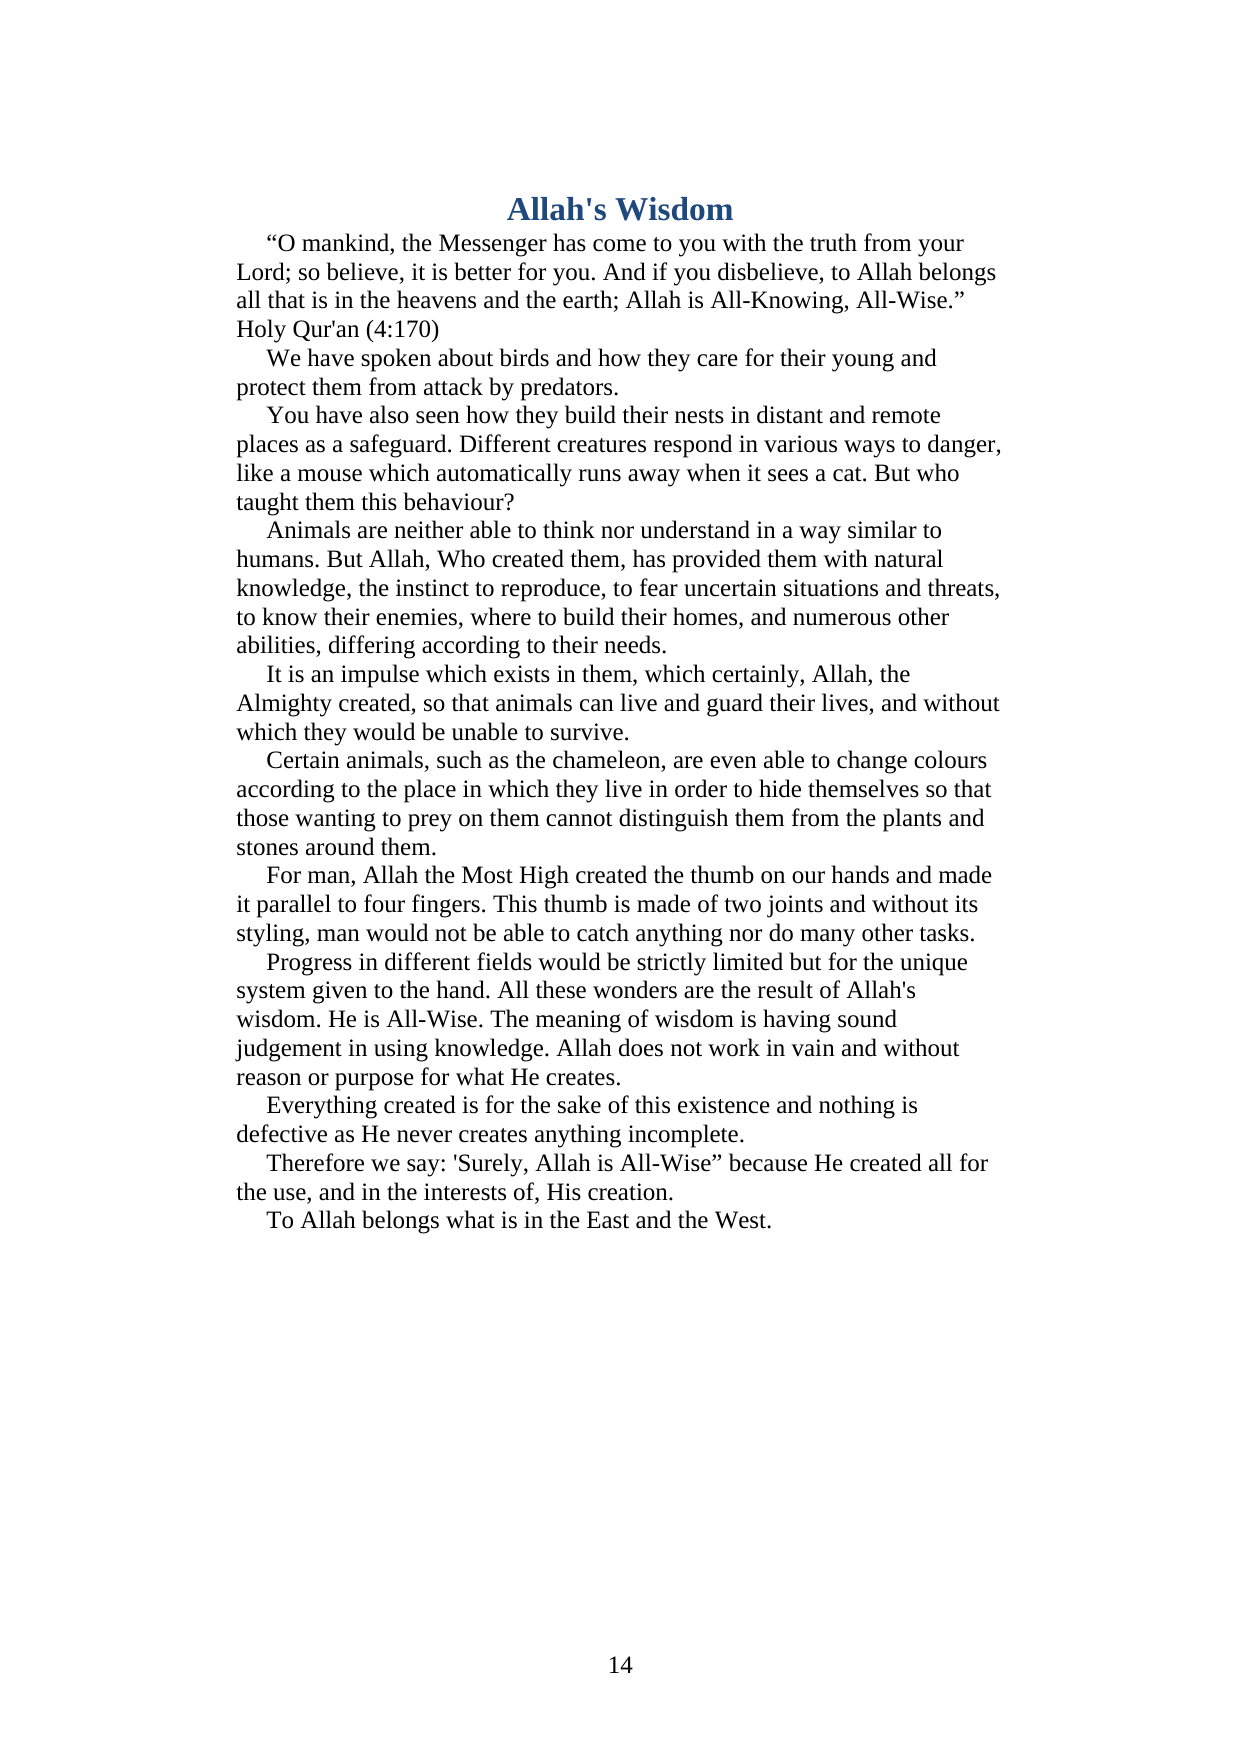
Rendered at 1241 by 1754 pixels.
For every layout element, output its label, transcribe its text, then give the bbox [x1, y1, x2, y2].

text For man, Allah the Most High created the thumb on our hands and made it parallel to four fingers. This thumb is made of two joints and without its styling, man would not be able to catch anything nor do many other tasks. [236, 861, 1004, 947]
subtitle Allah's Wisdom [236, 190, 1004, 228]
text Therefore we say: 'Surely, Allah is All-Wise” because He created all for the use, and in the interests of, His creation. [236, 1148, 1004, 1206]
text Certain animals, such as the chameleon, are even able to change colours according to the place in which they live in order to hide themselves so that those wanting to prey on them cannot distinguish them from the plants and stones around them. [236, 746, 1004, 861]
text You have also seen how they build their nests in distant and remote places as a safeguard. Different creatures respond in various ways to danger, like a mouse which automatically runs away when it sees a cat. But who taught them this behaviour? [236, 401, 1004, 516]
text It is an impulse which exists in them, which certainly, Allah, the Almighty created, so that animals can live and guard their lives, and without which they would be unable to survive. [236, 659, 1004, 746]
text We have spoken about birds and how they care for their young and protect them from attack by predators. [236, 343, 1004, 401]
text Everything created is for the sake of this existence and nothing is defective as He never creates anything incomplete. [236, 1091, 1004, 1148]
text To Allah belongs what is in the East and the West. [236, 1206, 1004, 1234]
text “O mankind, the Messenger has come to you with the truth from your Lord; so believe, it is better for you. And if you disbelieve, to Allah belongs all that is in the heavens and the earth; Allah is All-Knowing, All-Wise.” Holy Qur'an (4:170) [236, 228, 1004, 343]
text Progress in different fields would be strictly limited but for the unique system given to the hand. All these wonders are the result of Allah's wisdom. He is All-Wise. The meaning of wisdom is having sound judgement in using knowledge. Allah does not work in vain and without reason or purpose for what He creates. [236, 947, 1004, 1091]
text Animals are neither able to think nor understand in a way similar to humans. But Allah, Who created them, has provided them with natural knowledge, the instinct to reproduce, to fear uncertain situations and threats, to know their enemies, where to build their homes, and numerous other abilities, differing according to their needs. [236, 516, 1004, 659]
